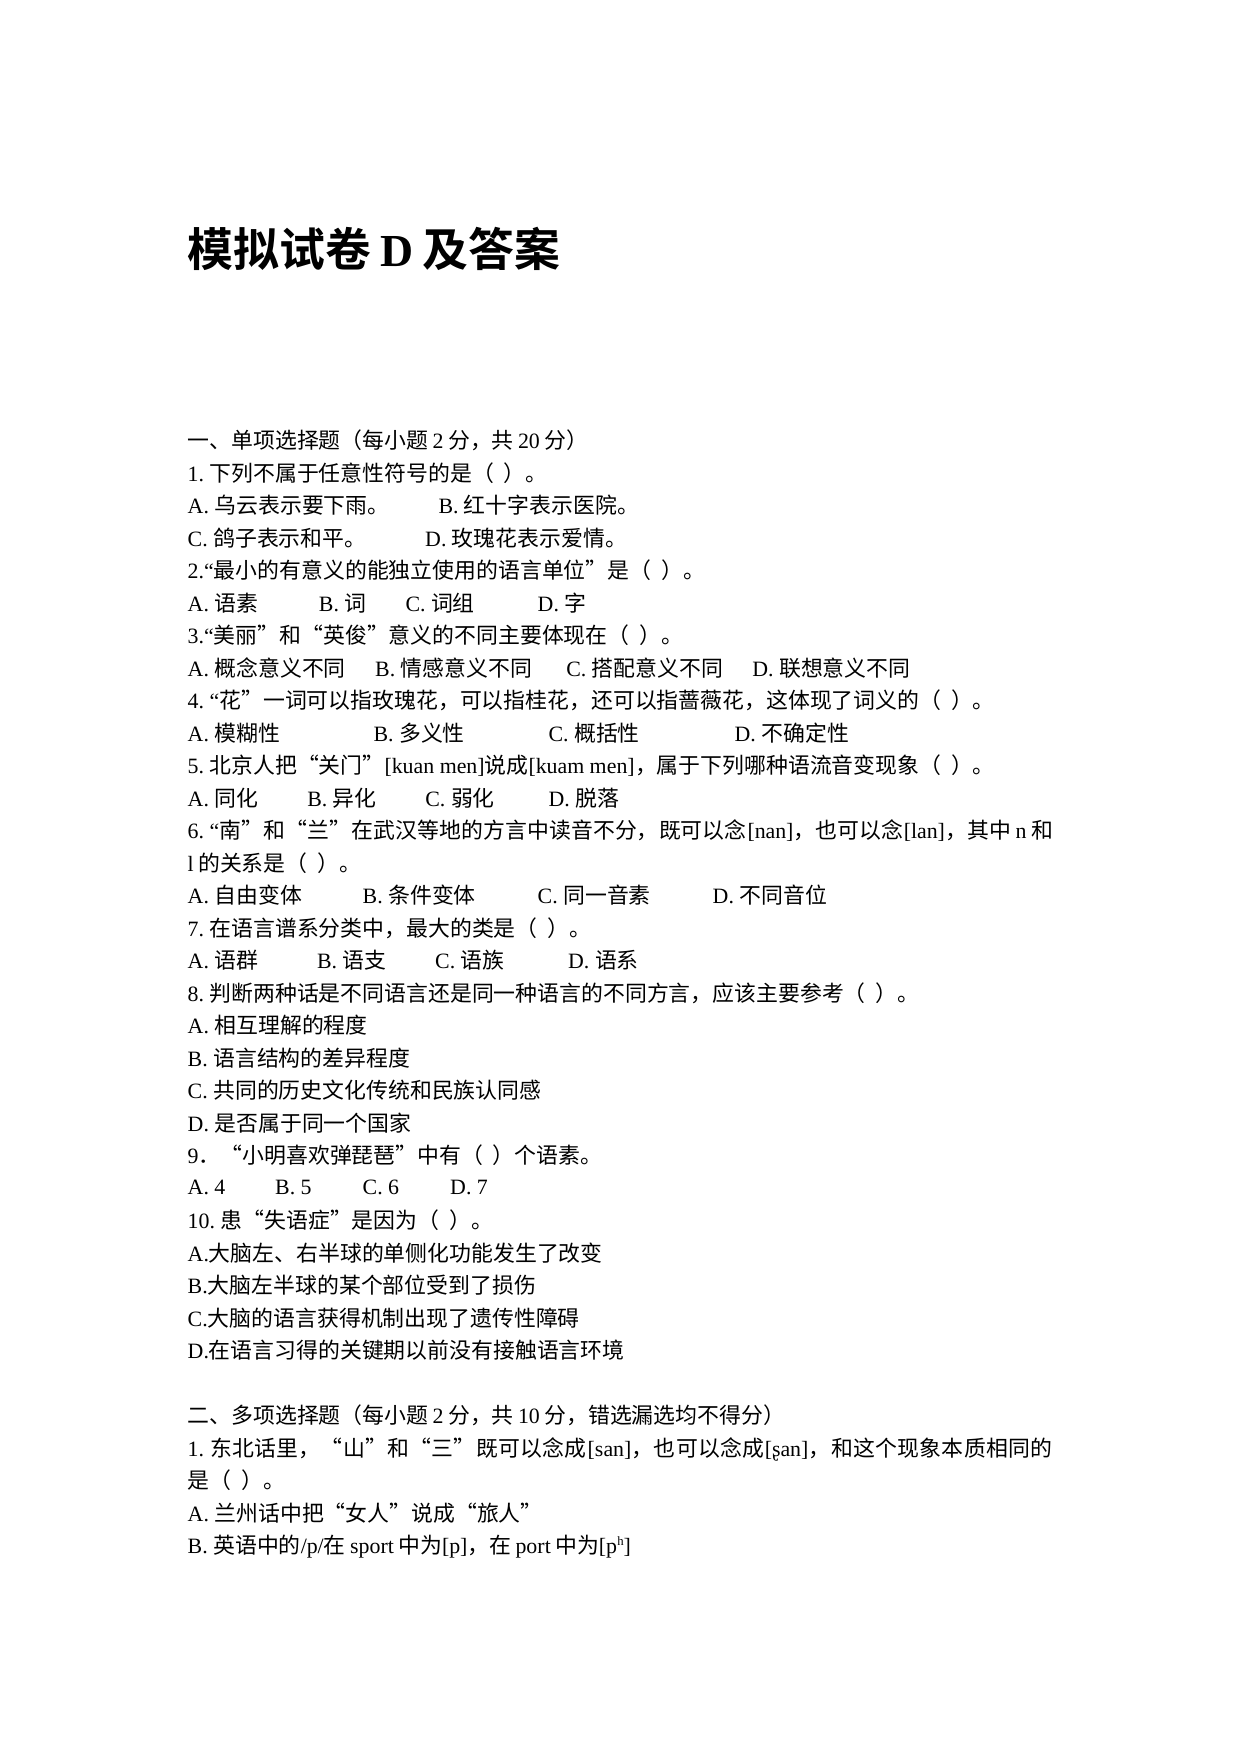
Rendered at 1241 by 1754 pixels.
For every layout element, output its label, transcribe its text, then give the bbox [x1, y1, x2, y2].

text 2.“最小的有意义的能独立使用的语言单位”是（ ）。 [187, 553, 1053, 585]
text 7. 在语言谱系分类中，最大的类是（ ）。 [187, 910, 1053, 943]
text A. 自由变体 B. 条件变体 C. 同一音素 D. 不同音位 [187, 878, 1053, 910]
text C. 鸽子表示和平。 D. 玫瑰花表示爱情。 [187, 520, 1053, 553]
text 8. 判断两种话是不同语言还是同一种语言的不同方言，应该主要参考（ ）。 [187, 975, 1053, 1008]
text A. 相互理解的程度 [187, 1008, 1053, 1040]
text D.在语言习得的关键期以前没有接触语言环境 [187, 1333, 1053, 1365]
text 4. “花”一词可以指玫瑰花，可以指桂花，还可以指蔷薇花，这体现了词义的（ ）。 [187, 683, 1053, 715]
text A. 概念意义不同 B. 情感意义不同 C. 搭配意义不同 D. 联想意义不同 [187, 650, 1053, 683]
text B.大脑左半球的某个部位受到了损伤 [187, 1268, 1053, 1300]
text B. 英语中的/p/在sport中为[p]，在port中为[ph] [187, 1528, 1053, 1560]
text A. 兰州话中把“女人”说成“旅人” [187, 1495, 1053, 1528]
text D. 是否属于同一个国家 [187, 1105, 1053, 1138]
subtitle 模拟试卷D及答案 [187, 197, 1053, 295]
text A. 语群 B. 语支 C. 语族 D. 语系 [187, 943, 1053, 975]
text 1. 东北话里，“山”和“三”既可以念成[san]，也可以念成[ʂan]，和这个现象本质相同的是（ ）。 [187, 1430, 1053, 1495]
text A. 4 B. 5 C. 6 D. 7 [187, 1170, 1053, 1203]
text 5. 北京人把“关门”[kuan men]说成[kuam men]，属于下列哪种语流音变现象（ ）。 [187, 748, 1053, 780]
text 10. 患“失语症”是因为（ ）。 [187, 1203, 1053, 1235]
text 一、单项选择题（每小题2分，共20分） [187, 423, 1053, 455]
text 二、多项选择题（每小题2分，共10分，错选漏选均不得分） [187, 1398, 1053, 1430]
text A. 语素 B. 词 C. 词组 D. 字 [187, 585, 1053, 618]
text A. 同化 B. 异化 C. 弱化 D. 脱落 [187, 780, 1053, 813]
text A.大脑左、右半球的单侧化功能发生了改变 [187, 1235, 1053, 1268]
text 6. “南”和“兰”在武汉等地的方言中读音不分，既可以念[nan]，也可以念[lan]，其中n和l的关系是（ ）。 [187, 813, 1053, 878]
text C. 共同的历史文化传统和民族认同感 [187, 1073, 1053, 1105]
text C.大脑的语言获得机制出现了遗传性障碍 [187, 1300, 1053, 1333]
text A. 乌云表示要下雨。 B. 红十字表示医院。 [187, 488, 1053, 520]
text B. 语言结构的差异程度 [187, 1040, 1053, 1073]
text 9．“小明喜欢弹琵琶”中有（ ）个语素。 [187, 1138, 1053, 1170]
text 1. 下列不属于任意性符号的是（ ）。 [187, 455, 1053, 488]
text A. 模糊性 B. 多义性 C. 概括性 D. 不确定性 [187, 715, 1053, 748]
text 3.“美丽”和“英俊”意义的不同主要体现在（ ）。 [187, 618, 1053, 650]
